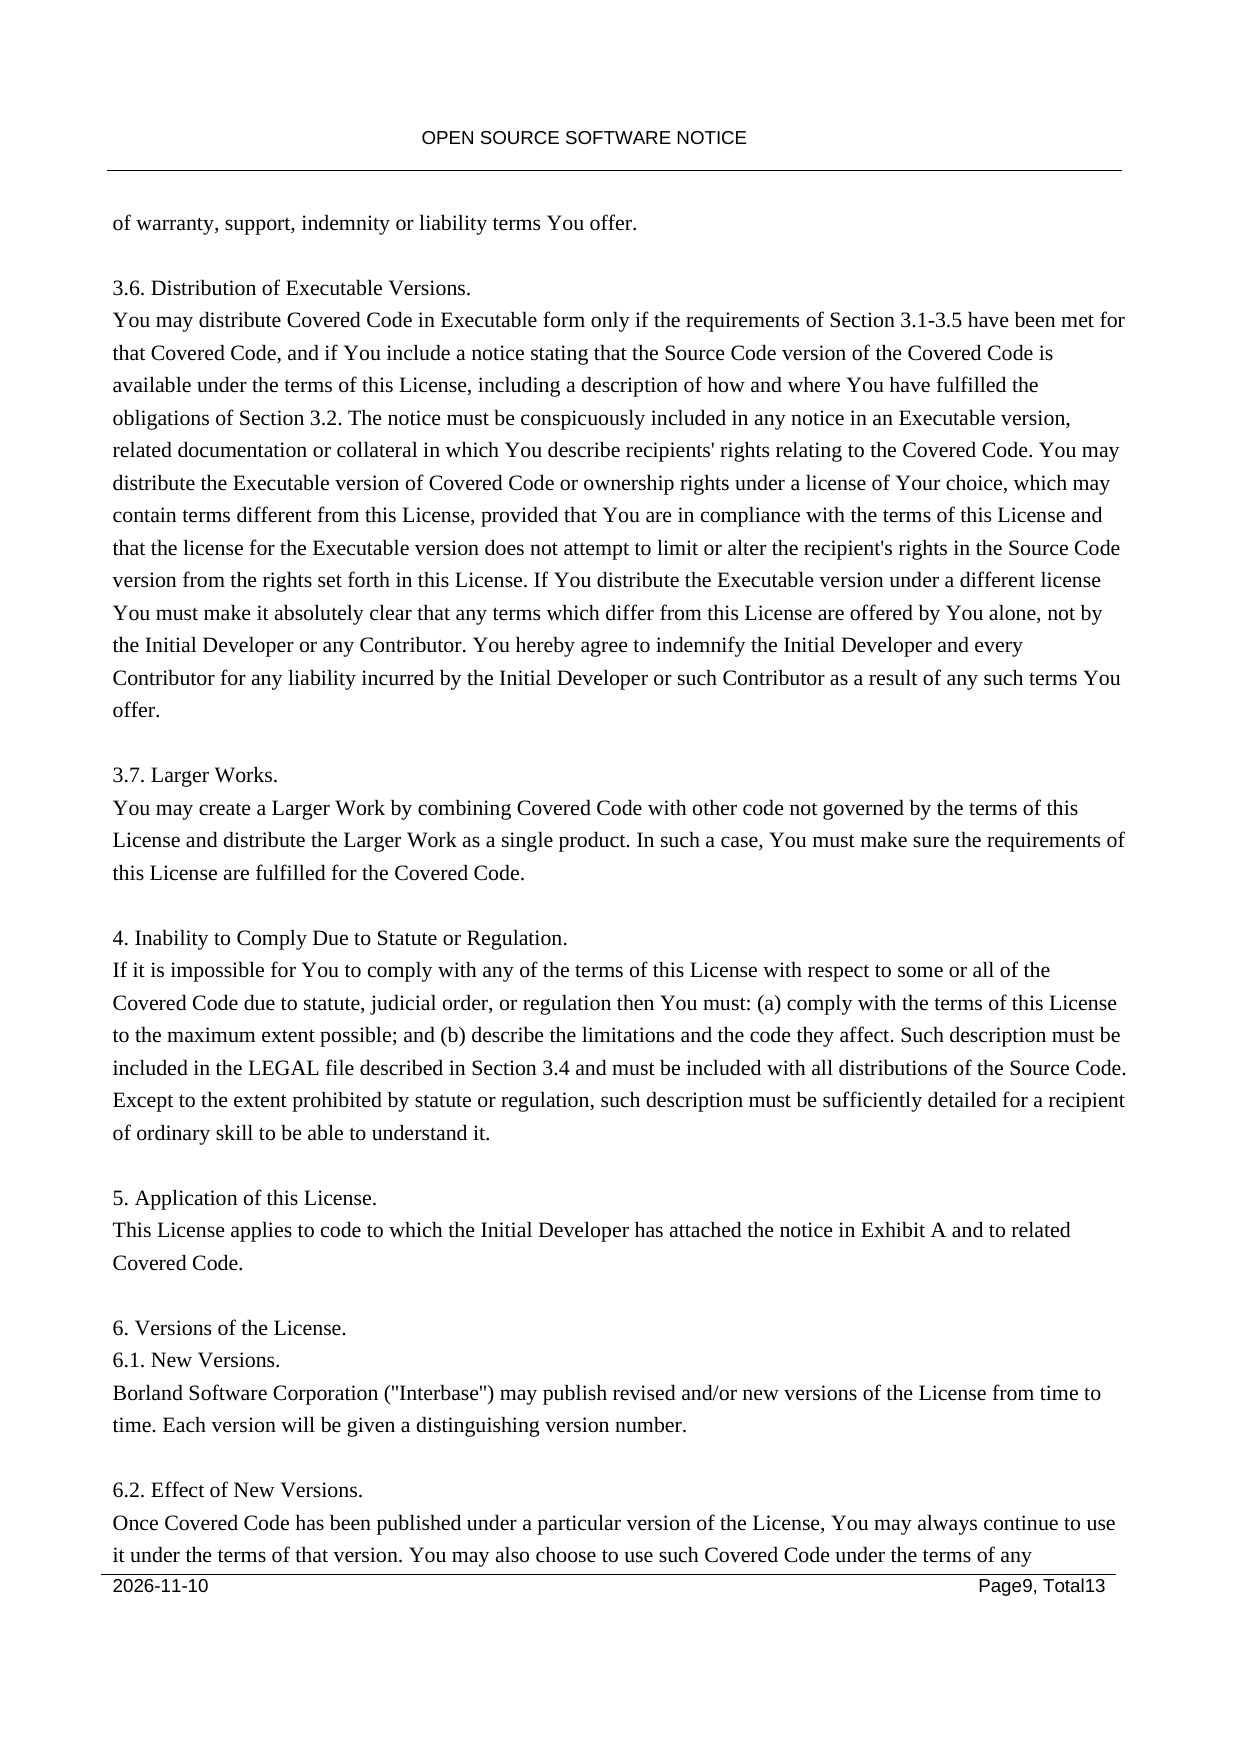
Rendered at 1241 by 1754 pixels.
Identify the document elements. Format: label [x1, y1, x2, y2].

text [112, 206, 1128, 1571]
